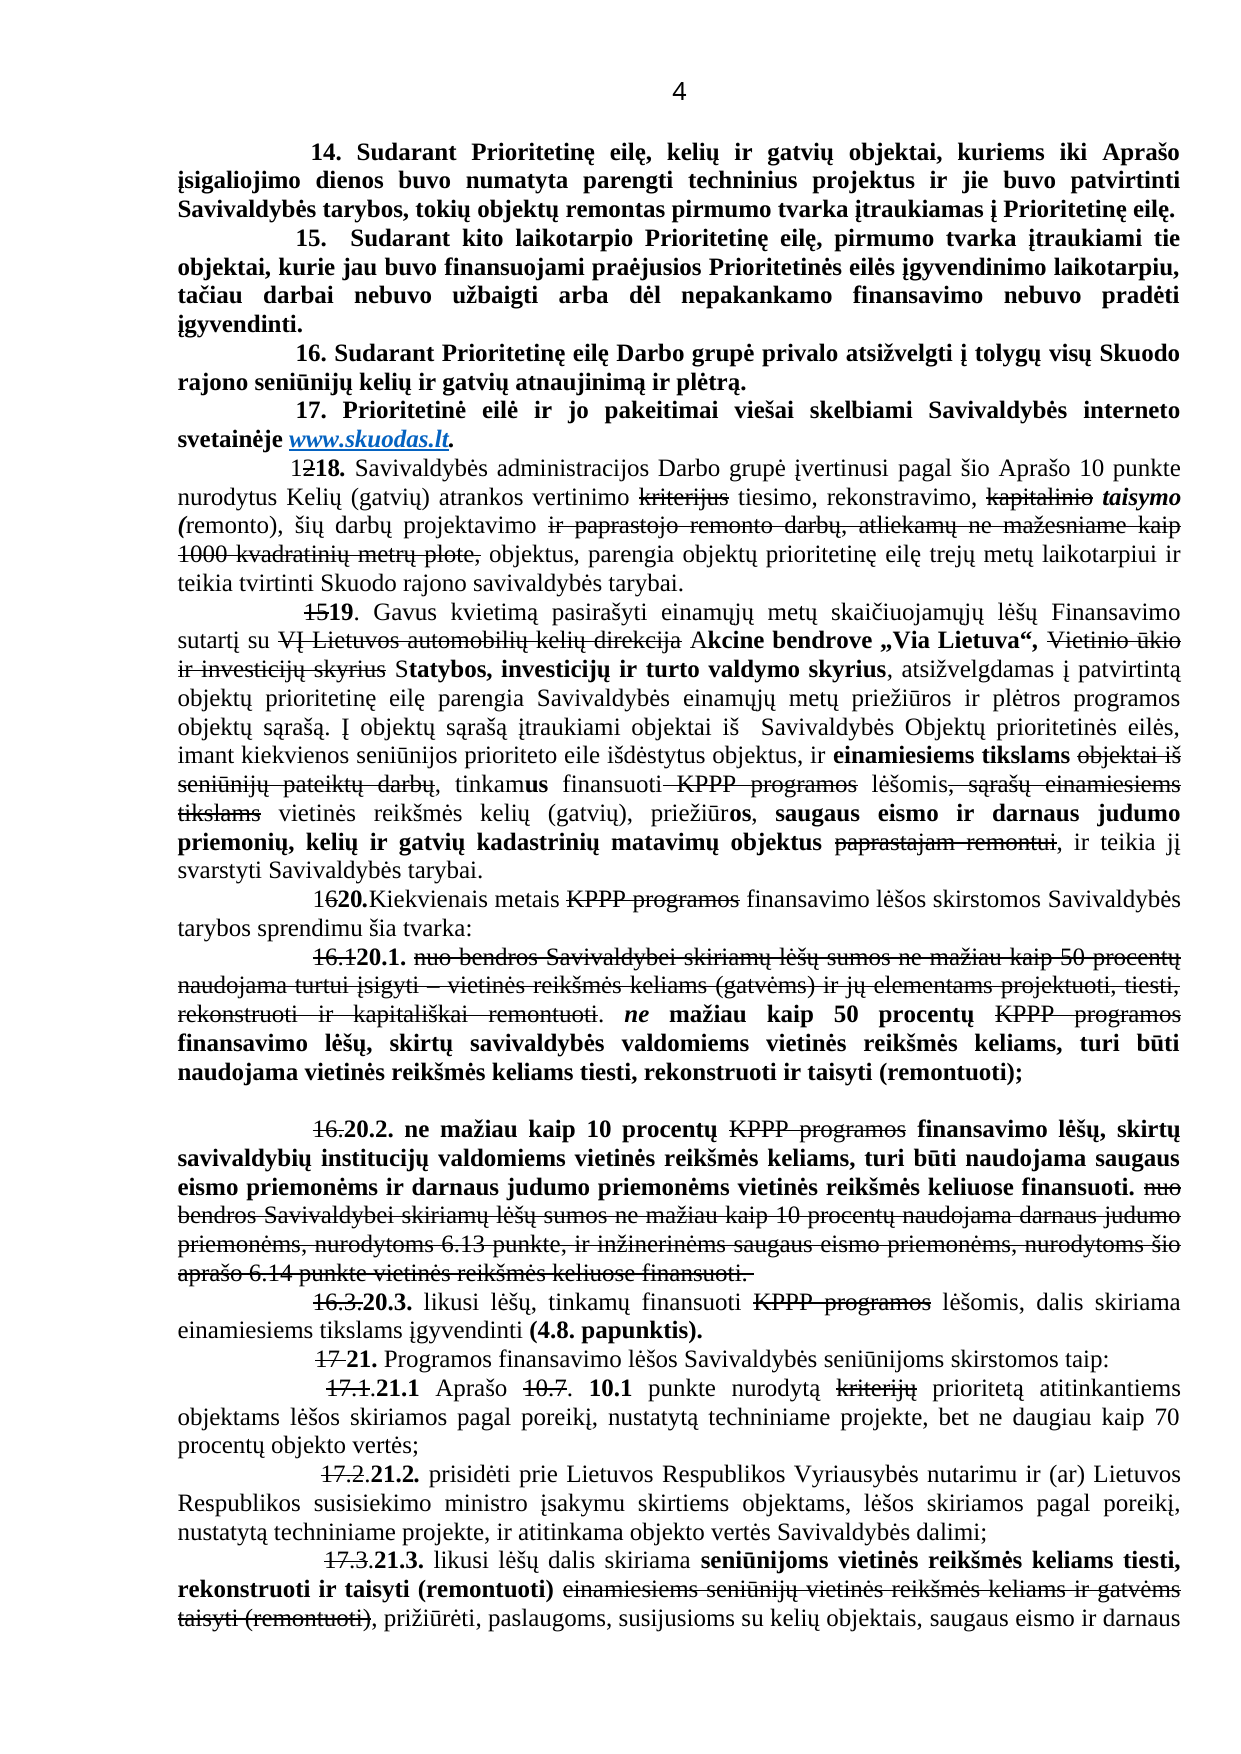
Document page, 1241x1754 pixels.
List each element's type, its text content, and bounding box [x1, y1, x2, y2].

text 17 21. Programos finansavimo lėšos Savivaldybės seniūnijoms skirstomos taip: [177, 1344, 1181, 1373]
text 17. Prioritetinė eilė ir jo pakeitimai viešai skelbiami Savivaldybės interneto svetainėje www.skuodas.lt. [177, 395, 1181, 453]
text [177, 1545, 1181, 1632]
text 1620.Kiekvienais metais KPPP programos finansavimo lėšos skirstomos Savivaldybės tarybos sprendimu šia tvarka: [177, 884, 1181, 942]
text 16.20.2. ne mažiau kaip 10 procentų KPPP programos finansavimo lėšų, skirtų savivaldybių institucijų valdomiems vietinės reikšmės keliams, turi būti naudojama saugaus eismo priemonėms ir darnaus judumo priemonėms vietinės reikšmės keliuose finansuoti. nuo bendros Savivaldybei skiriamų lėšų sumos ne mažiau kaip 10 procentų naudojama darnaus judumo priemonėms, nurodytoms 6.13 punkte, ir inžinerinėms saugaus eismo priemonėms, nurodytoms šio aprašo 6.14 punkte vietinės reikšmės keliuose finansuoti. [177, 1246, 1181, 1287]
text 17.2.21.2. prisidėti prie Lietuvos Respublikos Vyriausybės nutarimu ir (ar) Lietuvos Respublikos susisiekimo ministro įsakymu skirtiems objektams, lėšos skiriamos pagal poreikį, nustatytą techniniame projekte, ir atitinkama objekto vertės Savivaldybės dalimi; [177, 1459, 1181, 1545]
text 15. Sudarant kito laikotarpio Prioritetinę eilę, pirmumo tvarka įtraukiami tie objektai, kurie jau buvo finansuojami praėjusios Prioritetinės eilės įgyvendinimo laikotarpiu, tačiau darbai nebuvo užbaigti arba dėl nepakankamo finansavimo nebuvo pradėti įgyvendinti. [177, 223, 1181, 338]
text 1218. Savivaldybės administracijos Darbo grupė įvertinusi pagal šio Aprašo 10 punkte nurodytus Kelių (gatvių) atrankos vertinimo kriterijus tiesimo, rekonstravimo, kapitalinio taisymo (remonto), šių darbų projektavimo ir paprastojo remonto darbų, atliekamų ne mažesniame kaip 1000 kvadratinių metrų plote, objektus, parengia objektų prioritetinę eilę trejų metų laikotarpiui ir teikia tvirtinti Skuodo rajono savivaldybės tarybai. [177, 453, 1181, 597]
text 16.20.2. ne mažiau kaip 10 procentų KPPP programos finansavimo lėšų, skirtų savivaldybių institucijų valdomiems vietinės reikšmės keliams, turi būti naudojama saugaus eismo priemonėms ir darnaus judumo priemonėms vietinės reikšmės keliuose finansuoti. nuo bendros Savivaldybei skiriamų lėšų sumos ne mažiau kaip 10 procentų naudojama darnaus judumo priemonėms, nurodytoms 6.13 punkte, ir inžinerinėms saugaus eismo priemonėms, nurodytoms šio aprašo 6.14 punkte vietinės reikšmės keliuose finansuoti. [177, 1114, 1181, 1216]
text 17.1.21.1 Aprašo 10.7. 10.1 punkte nurodytą kriterijų prioritetą atitinkantiems objektams lėšos skiriamos pagal poreikį, nustatytą techniniame projekte, bet ne daugiau kaip 70 procentų objekto vertės; [177, 1373, 1181, 1459]
text 16. Sudarant Prioritetinę eilę Darbo grupė privalo atsižvelgti į tolygų visų Skuodo rajono seniūnijų kelių ir gatvių atnaujinimą ir plėtrą. [177, 338, 1181, 395]
text 16.120.1. nuo bendros Savivaldybei skiriamų lėšų sumos ne mažiau kaip 50 procentų naudojama turtui įsigyti – vietinės reikšmės keliams (gatvėms) ir jų elementams projektuoti, tiesti, rekonstruoti ir kapitališkai remontuoti. ne mažiau kaip 50 procentų KPPP programos finansavimo lėšų, skirtų savivaldybės valdomiems vietinės reikšmės keliams, turi būti naudojama vietinės reikšmės keliams tiesti, rekonstruoti ir taisyti (remontuoti); [177, 942, 1181, 1085]
text 14. Sudarant Prioritetinę eilę, kelių ir gatvių objektai, kuriems iki Aprašo įsigaliojimo dienos buvo numatyta parengti techninius projektus ir jie buvo patvirtinti Savivaldybės tarybos, tokių objektų remontas pirmumo tvarka įtraukiamas į Prioritetinę eilę. [177, 137, 1181, 223]
text 16.3.20.3. likusi lėšų, tinkamų finansuoti KPPP programos lėšomis, dalis skiriama einamiesiems tikslams įgyvendinti (4.8. papunktis). [177, 1287, 1181, 1344]
text 1519. Gavus kvietimą pasirašyti einamųjų metų skaičiuojamųjų lėšų Finansavimo sutartį su VĮ Lietuvos automobilių kelių direkcija Akcine bendrove „Via Lietuva“, Vietinio ūkio ir investicijų skyrius Statybos, investicijų ir turto valdymo skyrius, atsižvelgdamas į patvirtintą objektų prioritetinę eilę parengia Savivaldybės einamųjų metų priežiūros ir plėtros programos objektų sąrašą. Į objektų sąrašą įtraukiami objektai iš Savivaldybės Objektų prioritetinės eilės, imant kiekvienos seniūnijos prioriteto eile išdėstytus objektus, ir einamiesiems tikslams objektai iš seniūnijų pateiktų darbų, tinkamus finansuoti KPPP programos lėšomis, sąrašų einamiesiems tikslams vietinės reikšmės kelių (gatvių), priežiūros, saugaus eismo ir darnaus judumo priemonių, kelių ir gatvių kadastrinių matavimų objektus paprastajam remontui, ir teikia jį svarstyti Savivaldybės tarybai. [177, 597, 1181, 884]
